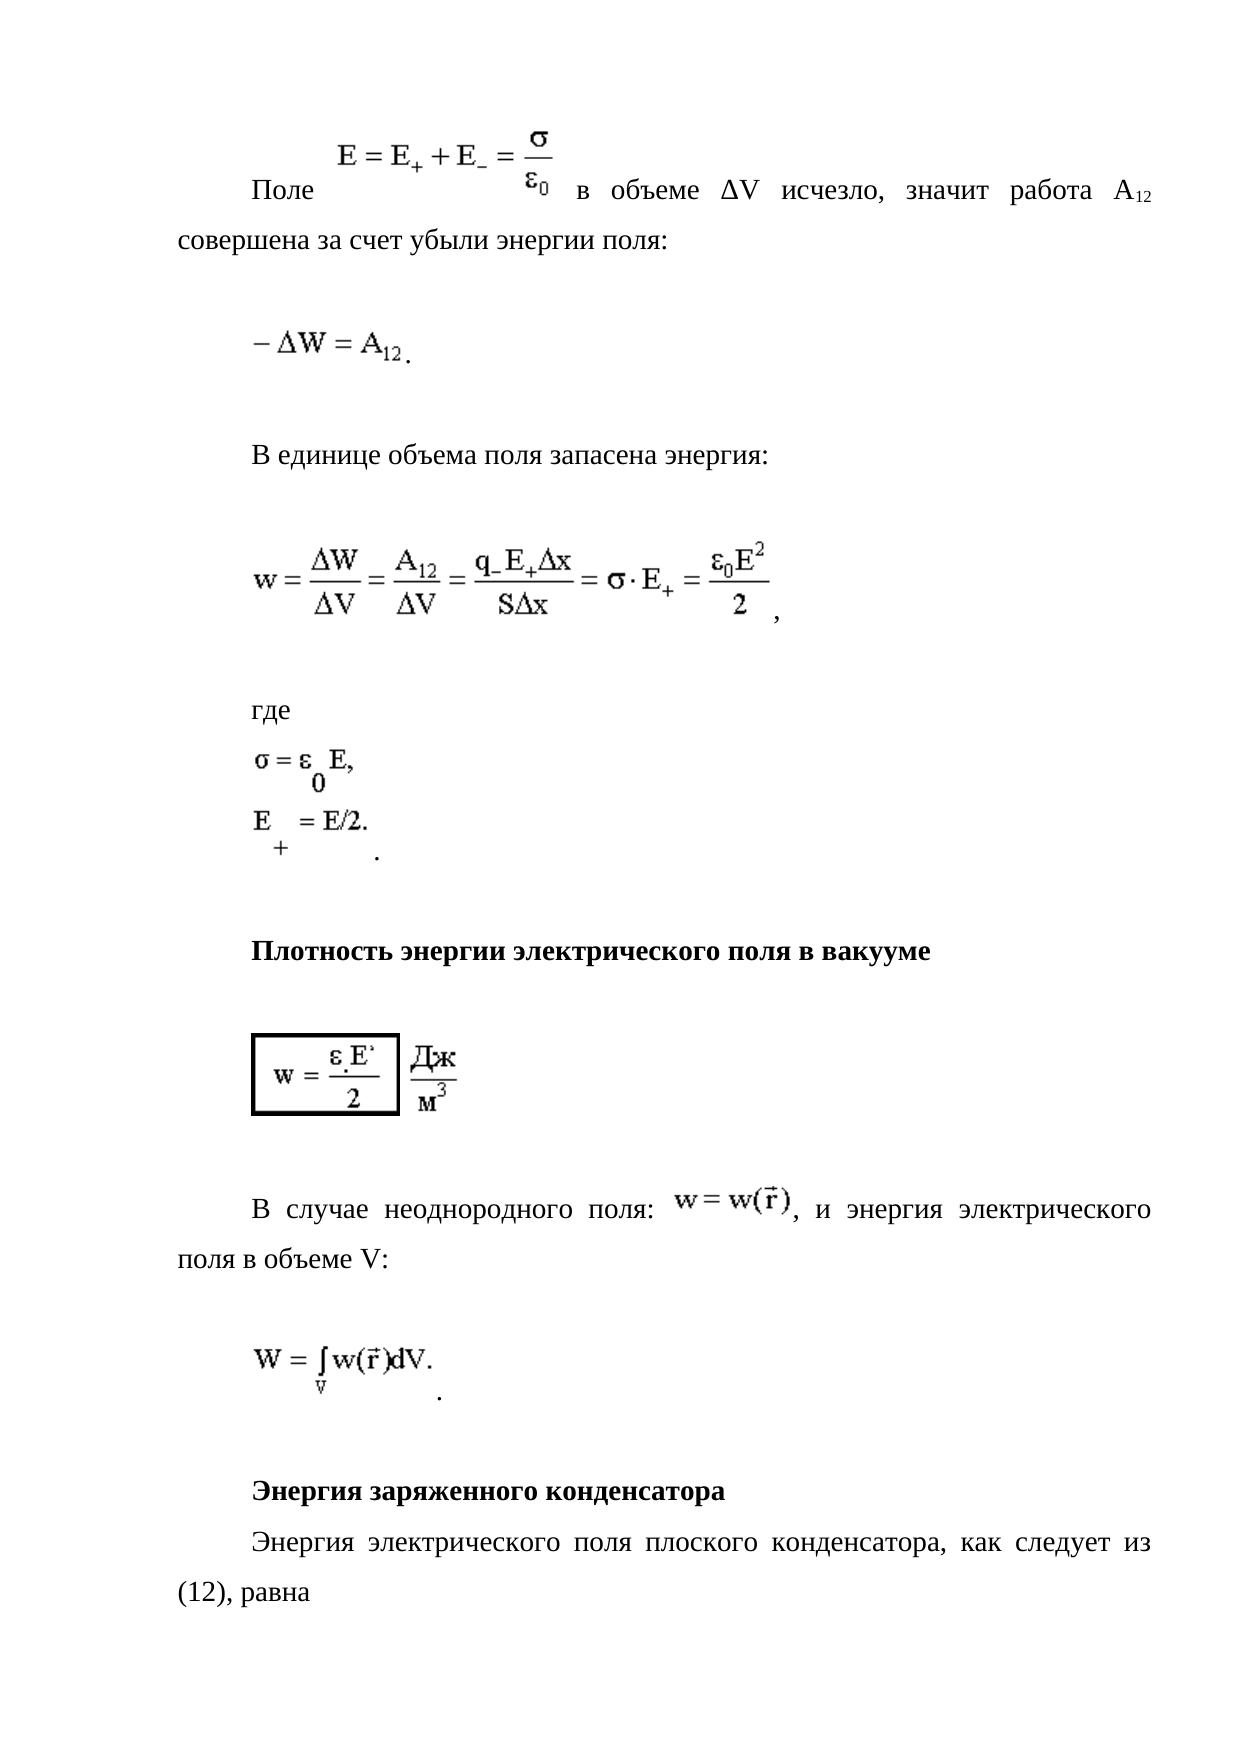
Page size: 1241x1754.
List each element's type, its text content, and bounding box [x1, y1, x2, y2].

picture [335, 118, 556, 200]
picture [251, 742, 373, 860]
text . [177, 323, 1152, 370]
text . [177, 743, 1152, 866]
text Энергия электрического поля плоского конденсатора, как следует из (12), равна [177, 1524, 1152, 1608]
text В единице объема поля запасена энергия: [177, 437, 1152, 471]
picture [251, 1342, 436, 1400]
picture [251, 537, 773, 619]
text Поле в объеме ΔV исчезло, значит работа A12 совершена за счет убыли энергии поля: [177, 118, 1152, 256]
picture [251, 1033, 400, 1116]
text . [177, 1342, 1152, 1406]
text Плотность энергии электрического поля в вакууме [177, 933, 1152, 967]
picture [670, 1182, 793, 1219]
text В случае неоднородного поля: , и энергия электрического поля в объеме V: [177, 1182, 1152, 1275]
text где [177, 692, 1152, 726]
text Энергия заряженного конденсатора [177, 1473, 1152, 1507]
picture [406, 1038, 462, 1116]
picture [251, 323, 405, 364]
